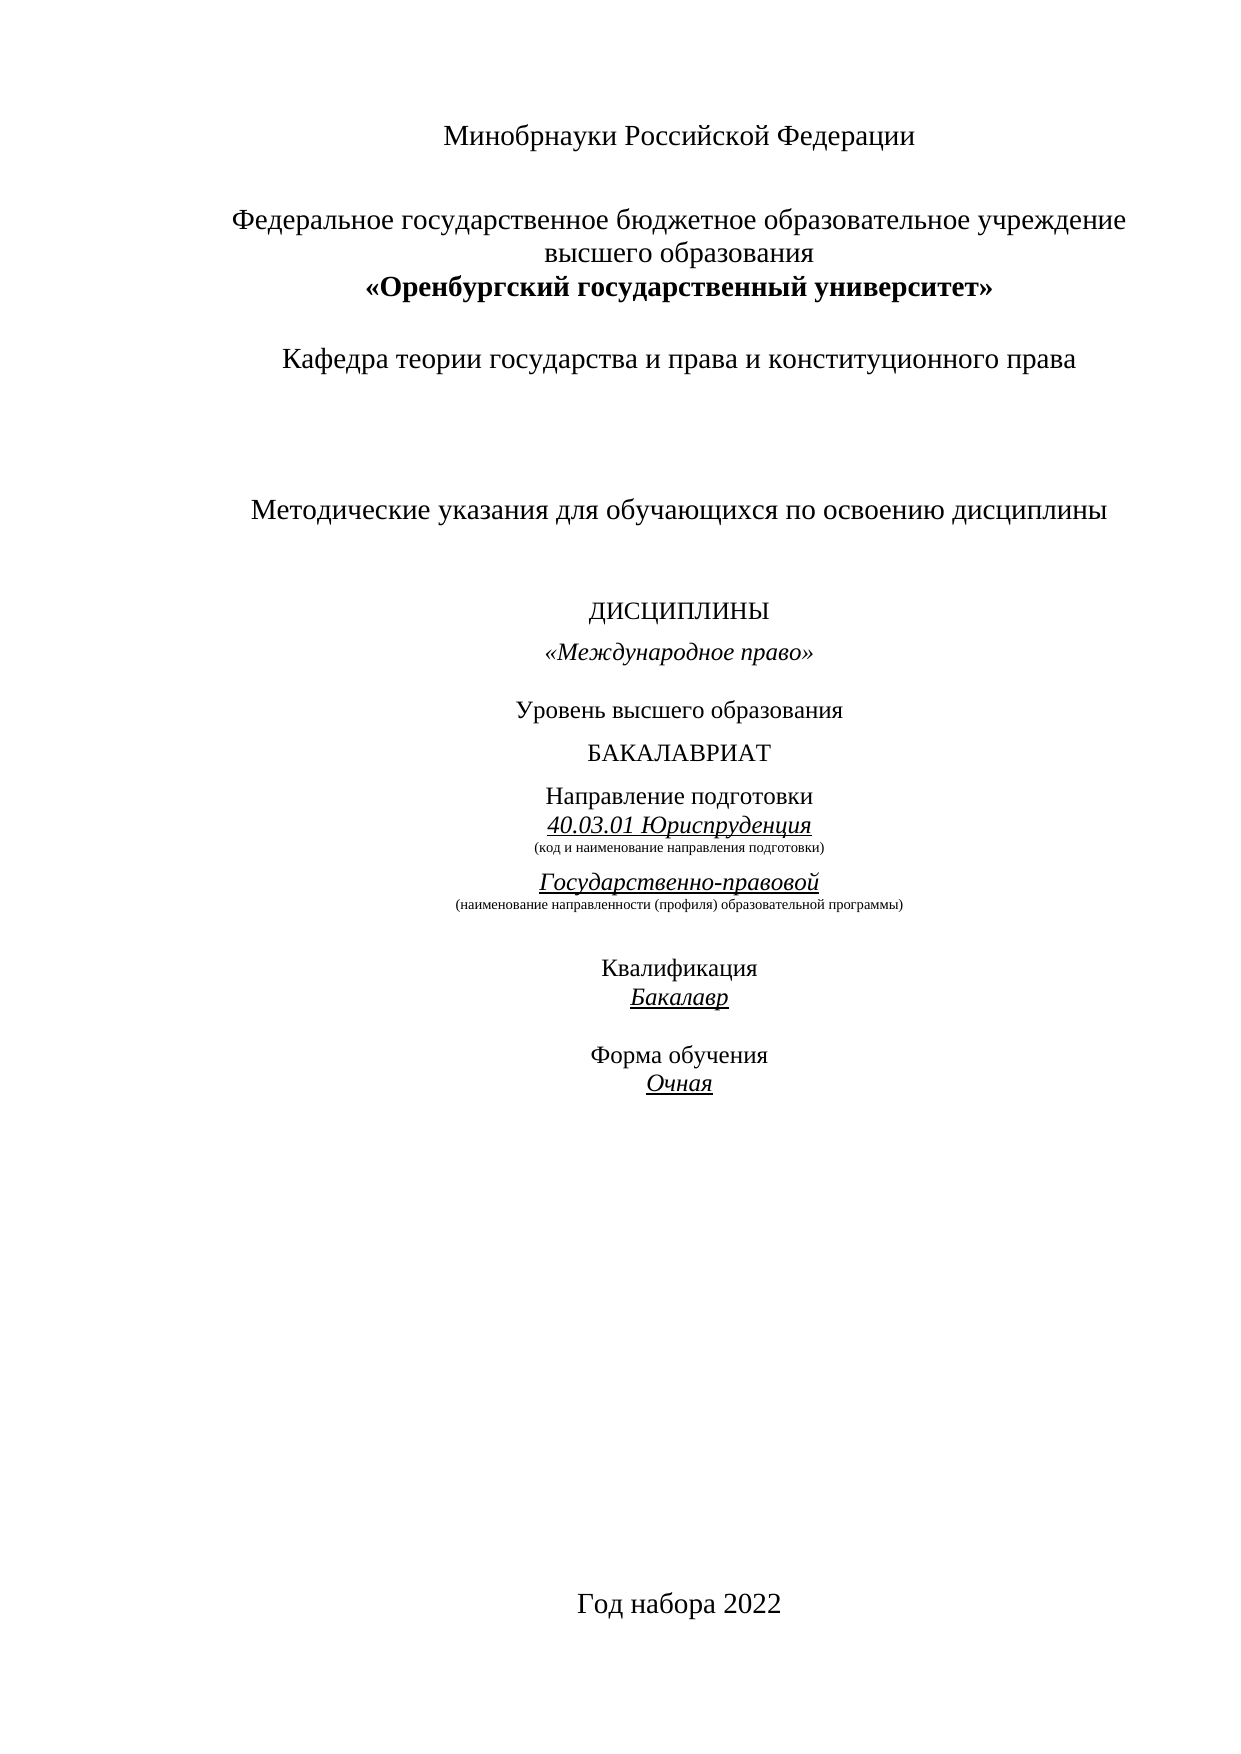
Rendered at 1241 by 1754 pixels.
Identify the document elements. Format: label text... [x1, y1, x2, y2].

text Квалификация [177, 953, 1181, 982]
text высшего образования [177, 236, 1181, 269]
text Уровень высшего образования [177, 695, 1181, 723]
text Кафедра теории государства и права и конституционного права [177, 341, 1181, 374]
text (код и наименование направления подготовки) [177, 838, 1181, 867]
text «Международное право» [177, 637, 1181, 666]
text Форма обучения [177, 1040, 1181, 1068]
text Государственно-правовой [177, 867, 1181, 896]
text ДИСЦИПЛИНЫ [177, 596, 1181, 625]
text Федеральное государственное бюджетное образовательное учреждение [177, 202, 1181, 236]
text Очная [177, 1068, 1181, 1097]
text Минобрнауки Российской Федерации [177, 118, 1181, 152]
text Методические указания для обучающихся по освоению дисциплины [177, 492, 1181, 526]
text Направление подготовки [177, 781, 1181, 810]
text 40.03.01 Юриспруденция [177, 810, 1181, 838]
text Бакалавр [177, 982, 1181, 1011]
text БАКАЛАВРИАТ [177, 738, 1181, 767]
text (наименование направленности (профиля) образовательной программы) [177, 896, 1181, 925]
text «Оренбургский государственный университет» [177, 269, 1181, 303]
text Год набора 2022 [177, 1586, 1181, 1619]
